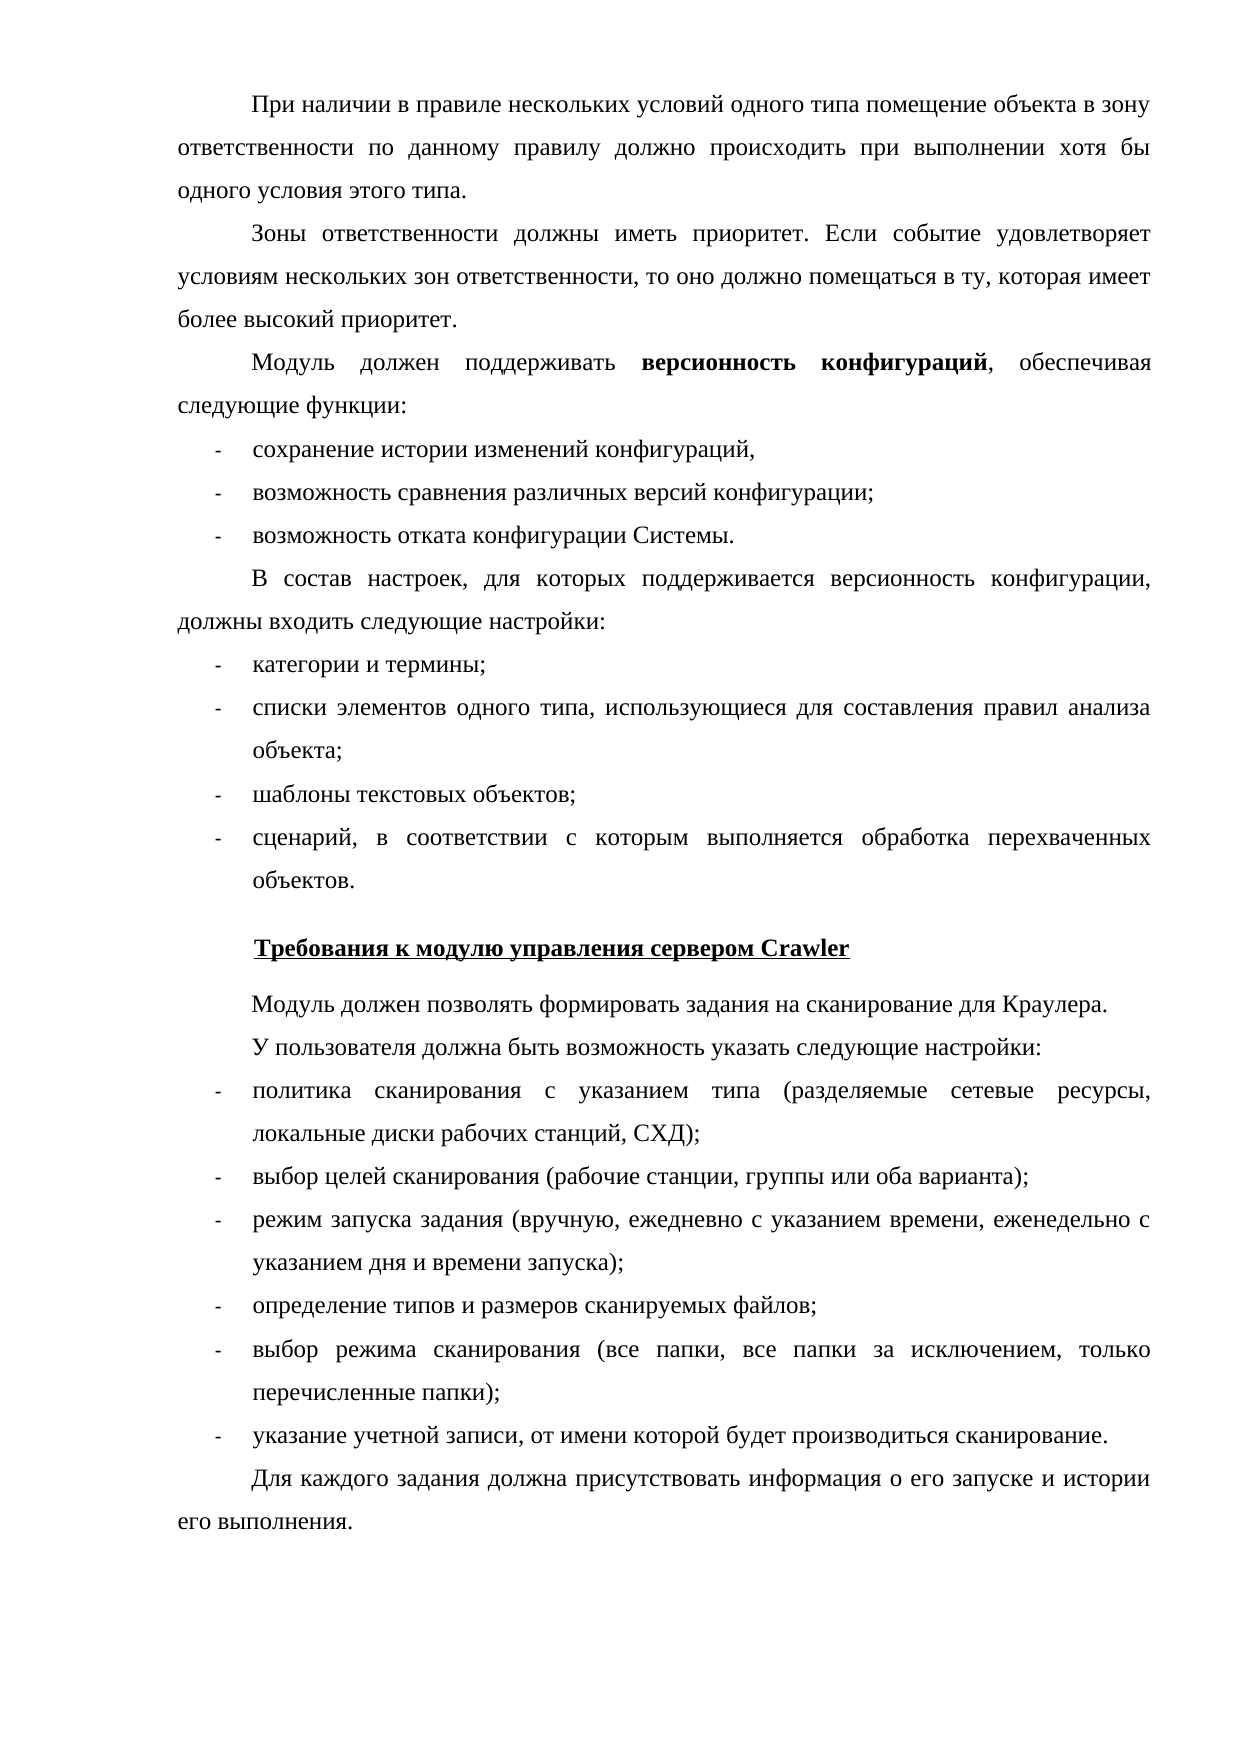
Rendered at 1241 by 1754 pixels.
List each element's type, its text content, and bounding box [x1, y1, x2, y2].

text Зоны ответственности должны иметь приоритет. Если событие удовлетворяет условиям нескольких зон ответственности, то оно должно помещаться в ту, которая имеет более высокий приоритет. [177, 218, 1152, 333]
list режим запуска задания (вручную, ежедневно с указанием времени, еженедельно с указанием дня и времени запуска); [215, 1204, 1152, 1276]
list возможность сравнения различных версий конфигурации; [215, 477, 1152, 506]
list выбор режима сканирования (все папки, все папки за исключением, только перечисленные папки); [215, 1334, 1152, 1406]
list Требования к модулю управления сервером Crawler [242, 933, 1152, 962]
text При наличии в правиле нескольких условий одного типа помещение объекта в зону ответственности по данному правилу должно происходить при выполнении хотя бы одного условия этого типа. [177, 89, 1152, 204]
list политика сканирования с указанием типа (разделяемые сетевые ресурсы, локальные диски рабочих станций, СХД); [215, 1075, 1152, 1147]
list возможность отката конфигурации Системы. [215, 520, 1152, 549]
list списки элементов одного типа, использующиеся для составления правил анализа объекта; [215, 692, 1152, 764]
list шаблоны текстовых объектов; [215, 779, 1152, 807]
list выбор целей сканирования (рабочие станции, группы или оба варианта); [215, 1161, 1152, 1190]
list определение типов и размеров сканируемых файлов; [215, 1291, 1152, 1319]
text Модуль должен позволять формировать задания на сканирование для Краулера. [177, 989, 1152, 1017]
list сохранение истории изменений конфигураций, [215, 434, 1152, 462]
list сценарий, в соответствии с которым выполняется обработка перехваченных объектов. [215, 822, 1152, 894]
text У пользователя должна быть возможность указать следующие настройки: [177, 1032, 1152, 1061]
text В состав настроек, для которых поддерживается версионность конфигурации, должны входить следующие настройки: [177, 563, 1152, 635]
text Для каждого задания должна присутствовать информация о его запуске и истории его выполнения. [177, 1463, 1152, 1535]
text Модуль должен поддерживать версионность конфигураций, обеспечивая следующие функции: [177, 347, 1152, 419]
list категории и термины; [215, 649, 1152, 678]
list указание учетной записи, от имени которой будет производиться сканирование. [215, 1420, 1152, 1449]
